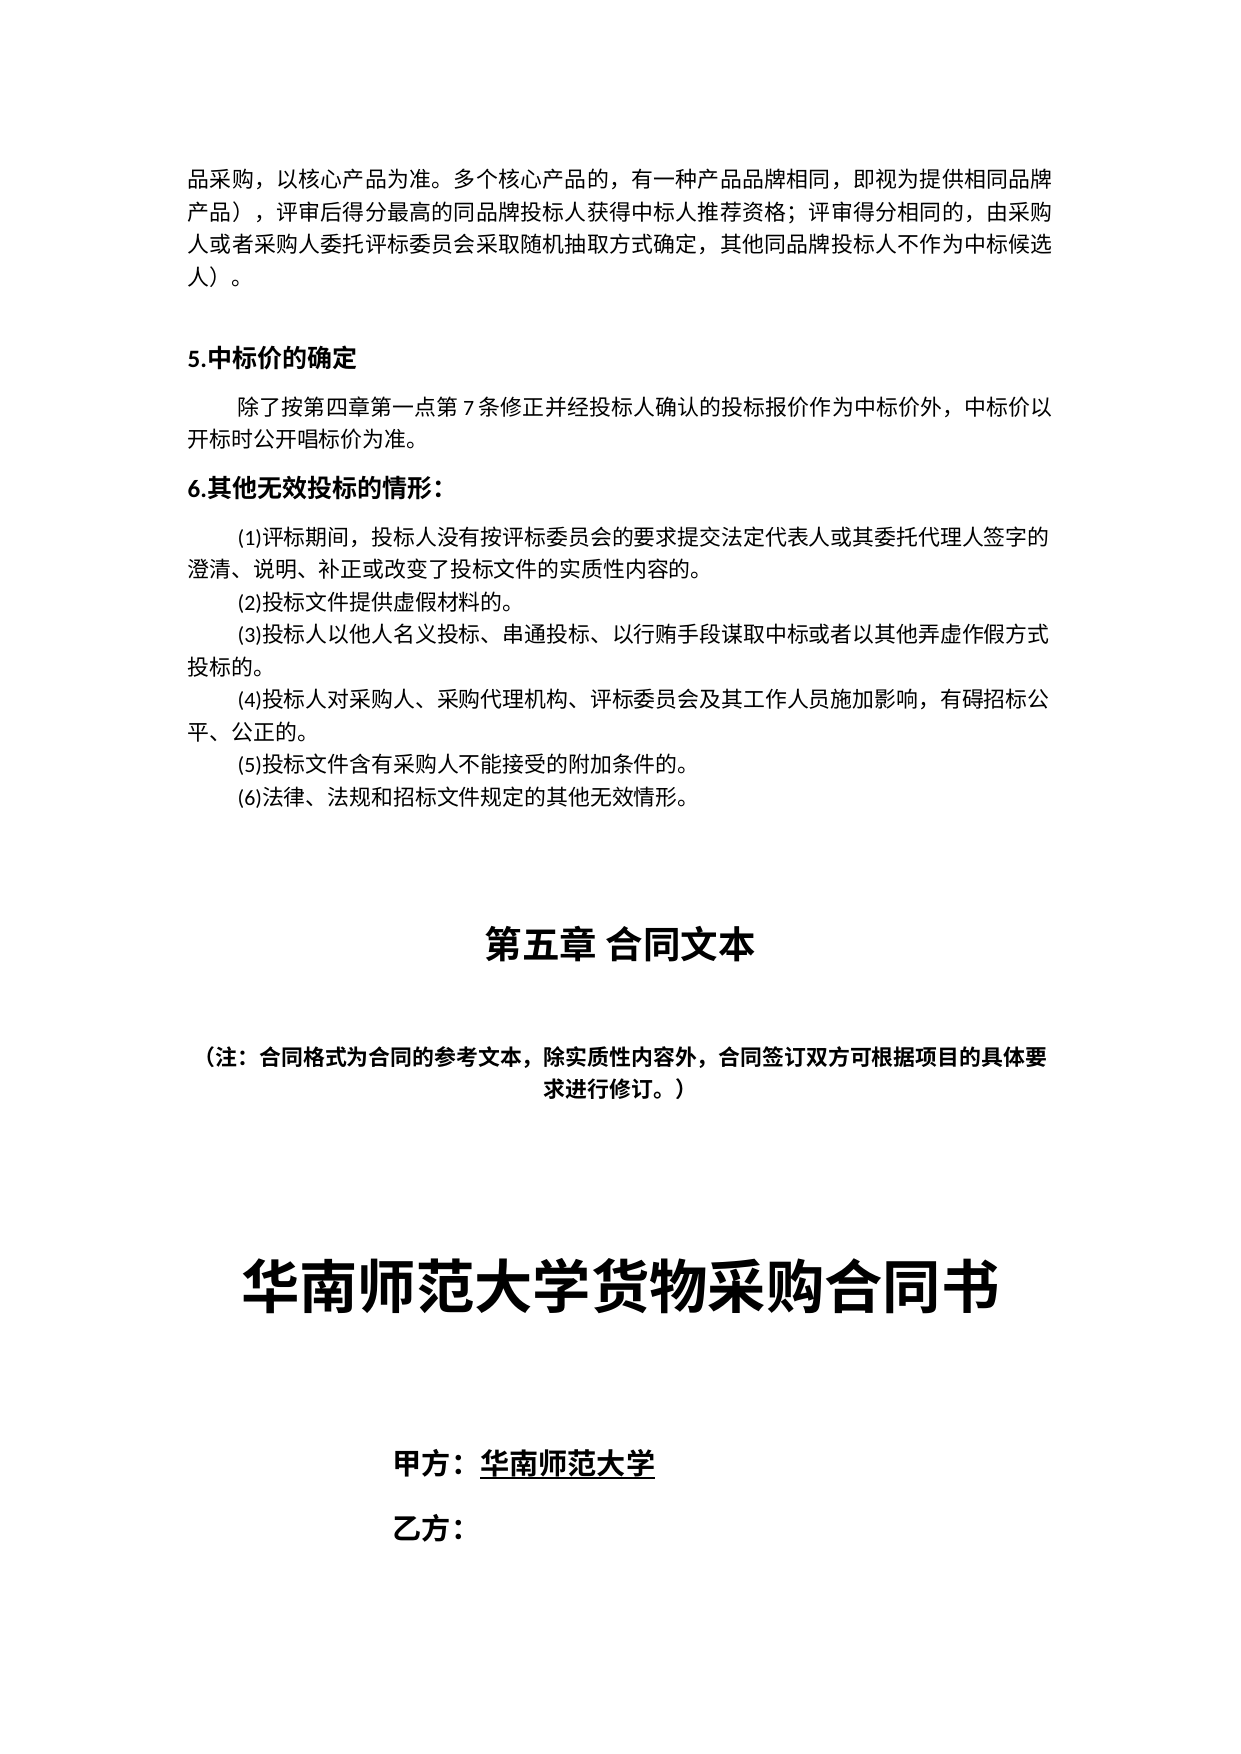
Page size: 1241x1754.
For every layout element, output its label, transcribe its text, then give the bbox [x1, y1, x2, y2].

text (1)评标期间，投标人没有按评标委员会的要求提交法定代表人或其委托代理人签字的澄清、说明、补正或改变了投标文件的实质性内容的。 [187, 519, 1053, 584]
text 乙方： [187, 1494, 1053, 1559]
text 5.中标价的确定 [187, 324, 1053, 389]
text (4)投标人对采购人、采购代理机构、评标委员会及其工作人员施加影响，有碍招标公平、公正的。 [187, 682, 1053, 747]
text 第五章 合同文本 [187, 909, 1053, 974]
text (3)投标人以他人名义投标、串通投标、以行贿手段谋取中标或者以其他弄虚作假方式投标的。 [187, 617, 1053, 682]
text 6.其他无效投标的情形： [187, 454, 1053, 519]
text （注：合同格式为合同的参考文本，除实质性内容外，合同签订双方可根据项目的具体要求进行修订。） [187, 1039, 1053, 1104]
text 华南师范大学货物采购合同书 [187, 1234, 1053, 1332]
text (6)法律、法规和招标文件规定的其他无效情形。 [187, 779, 1053, 812]
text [187, 162, 1053, 292]
text (5)投标文件含有采购人不能接受的附加条件的。 [187, 747, 1053, 779]
text 甲方：华南师范大学 [187, 1429, 1053, 1494]
text (2)投标文件提供虚假材料的。 [187, 584, 1053, 617]
text 除了按第四章第一点第7条修正并经投标人确认的投标报价作为中标价外，中标价以开标时公开唱标价为准。 [187, 389, 1053, 454]
